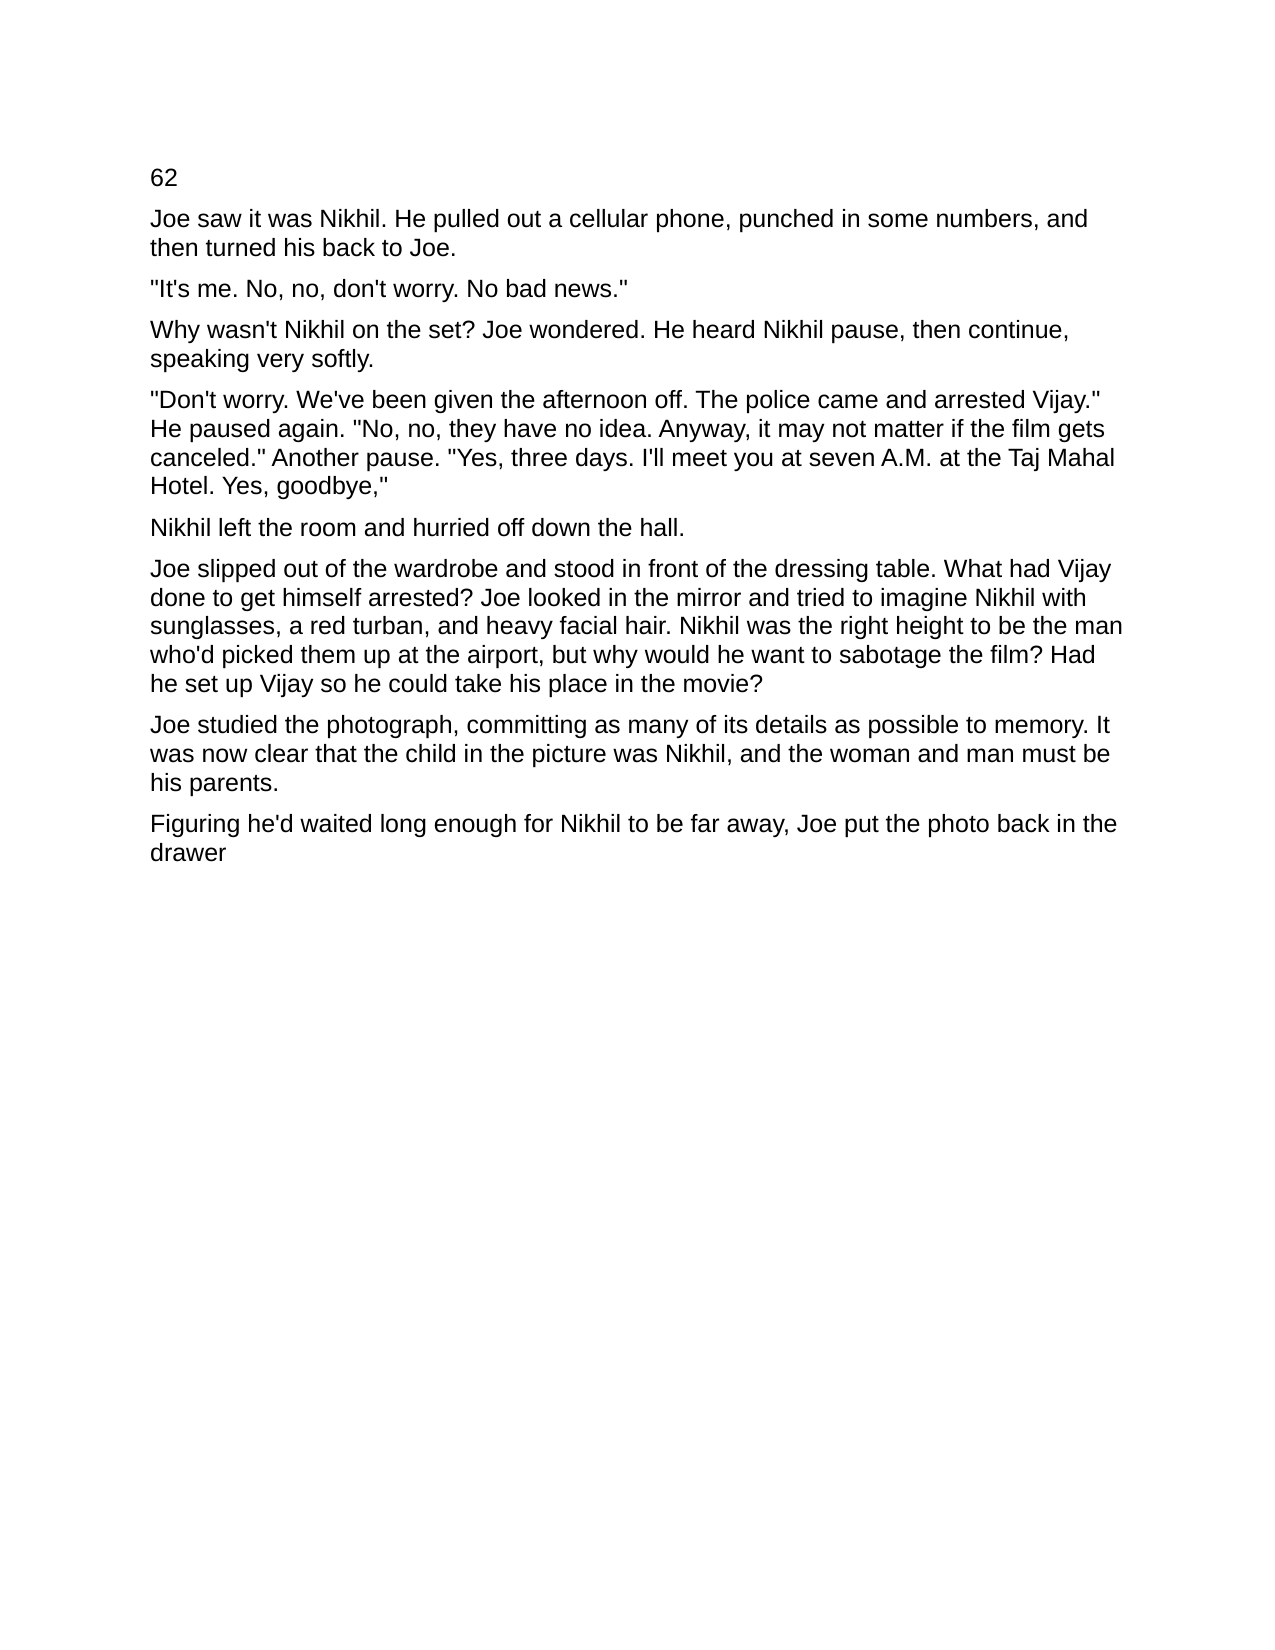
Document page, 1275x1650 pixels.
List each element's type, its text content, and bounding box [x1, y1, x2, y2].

text 62 [150, 162, 1125, 191]
text Figuring he'd waited long enough for Nikhil to be far away, Joe put the photo back in the drawer [150, 809, 1125, 866]
text Joe saw it was Nikhil. He pulled out a cellular phone, punched in some numbers, and then turned his back to Joe. [150, 204, 1125, 261]
text Joe studied the photograph, committing as many of its details as possible to memory. It was now clear that the child in the picture was Nikhil, and the woman and man must be his parents. [150, 710, 1125, 796]
text Why wasn't Nikhil on the set? Joe wondered. He heard Nikhil pause, then continue, speaking very softly. [150, 315, 1125, 372]
text Joe slipped out of the wardrobe and stood in front of the dressing table. What had Vijay done to get himself arrested? Joe looked in the mirror and tried to imagine Nikhil with sunglasses, a red turban, and heavy facial hair. Nikhil was the right height to be the man who'd picked them up at the airport, but why would he want to sabotage the film? Had he set up Vijay so he could take his place in the movie? [150, 554, 1125, 697]
text Nikhil left the room and hurried off down the hall. [150, 512, 1125, 541]
text "Don't worry. We've been given the afternoon off. The police came and arrested Vijay." He paused again. "No, no, they have no idea. Anyway, it may not matter if the film gets canceled." Another pause. "Yes, three days. I'll meet you at seven A.M. at the Taj Mahal Hotel. Yes, goodbye," [150, 385, 1125, 500]
text "It's me. No, no, don't worry. No bad news." [150, 274, 1125, 302]
